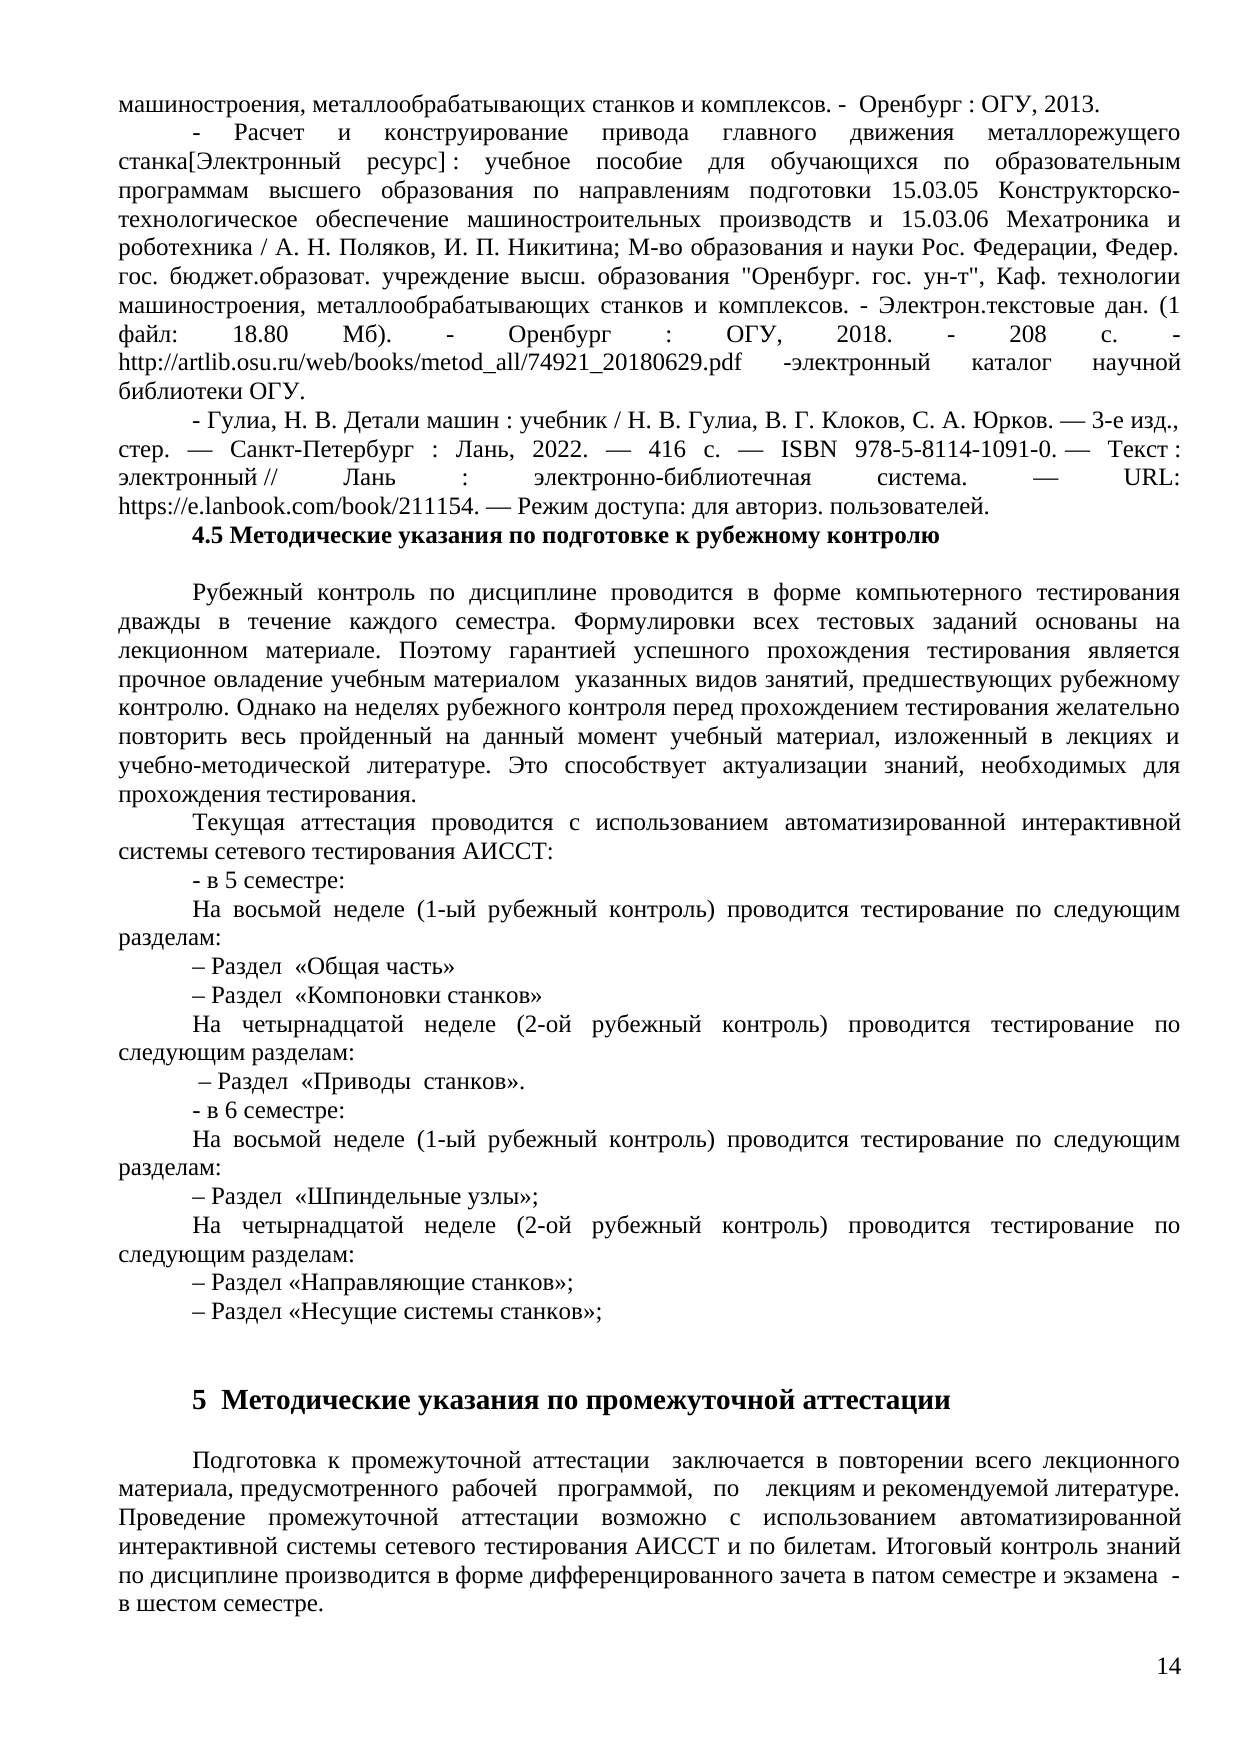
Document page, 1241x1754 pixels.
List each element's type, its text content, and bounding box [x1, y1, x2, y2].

text - Расчет и конструирование привода главного движения металлорежущего станка[Электронный ресурс] : учебное пособие для обучающихся по образовательным программам высшего образования по направлениям подготовки 15.03.05 Конструкторско-технологическое обеспечение машиностроительных производств и 15.03.06 Мехатроника и роботехника / А. Н. Поляков, И. П. Никитина; М-во образования и науки Рос. Федерации, Федер. гос. бюджет.образоват. учреждение высш. образования "Оренбург. гос. ун-т", Каф. технологии машиностроения, металлообрабатывающих станков и комплексов. - Электрон.текстовые дан. (1 файл: 18.80 Мб). - Оренбург : ОГУ, 2018. - 208 с. - http://artlib.osu.ru/web/books/metod_all/74921_20180629.pdf -электронный каталог научной библиотеки ОГУ. [118, 117, 1181, 405]
text – Раздел «Общая часть» [118, 951, 1181, 980]
text – Раздел «Направляющие станков»; [118, 1267, 1181, 1296]
text Текущая аттестация проводится с использованием автоматизированной интерактивной системы сетевого тестирования АИССТ: [118, 807, 1181, 865]
text На восьмой неделе (1-ый рубежный контроль) проводится тестирование по следующим разделам: [118, 894, 1181, 951]
text – Раздел «Компоновки станков» [118, 980, 1181, 1009]
subtitle 4.5 Методические указания по подготовке к рубежному контролю [118, 520, 1181, 549]
text - Гулиа, Н. В. Детали машин : учебник / Н. В. Гулиа, В. Г. Клоков, С. А. Юрков. — 3-е изд., стер. — Санкт-Петербург : Лань, 2022. — 416 с. — ISBN 978-5-8114-1091-0. — Текст : электронный // Лань : электронно-библиотечная система. — URL: https://e.lanbook.com/book/211154. — Режим доступа: для авториз. пользователей. [118, 405, 1181, 520]
text - в 6 семестре: [118, 1095, 1181, 1124]
subtitle 5 Методические указания по промежуточной аттестации [118, 1382, 1181, 1416]
text – Раздел «Приводы станков». [118, 1066, 1181, 1095]
text – Раздел «Шпиндельные узлы»; [118, 1181, 1181, 1210]
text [118, 89, 1181, 117]
text На четырнадцатой неделе (2-ой рубежный контроль) проводится тестирование по следующим разделам: [118, 1210, 1181, 1267]
text Подготовка к промежуточной аттестации заключается в повторении всего лекционного материала, предусмотренного рабочей программой, по лекциям и рекомендуемой литературе. Проведение промежуточной аттестации возможно с использованием автоматизированной интерактивной системы сетевого тестирования АИССТ и по билетам. Итоговый контроль знаний по дисциплине производится в форме дифференцированного зачета в патом семестре и экзамена - в шестом семестре. [118, 1445, 1181, 1617]
text На восьмой неделе (1-ый рубежный контроль) проводится тестирование по следующим разделам: [118, 1124, 1181, 1181]
text На четырнадцатой неделе (2-ой рубежный контроль) проводится тестирование по следующим разделам: [118, 1009, 1181, 1066]
text - в 5 семестре: [118, 865, 1181, 894]
text – Раздел «Несущие системы станков»; [118, 1296, 1181, 1325]
text Рубежный контроль по дисциплине проводится в форме компьютерного тестирования дважды в течение каждого семестра. Формулировки всех тестовых заданий основаны на лекционном материале. Поэтому гарантией успешного прохождения тестирования является прочное овладение учебным материалом указанных видов занятий, предшествующих рубежному контролю. Однако на неделях рубежного контроля перед прохождением тестирования желательно повторить весь пройденный на данный момент учебный материал, изложенный в лекциях и учебно-методической литературе. Это способствует актуализации знаний, необходимых для прохождения тестирования. [118, 577, 1181, 807]
